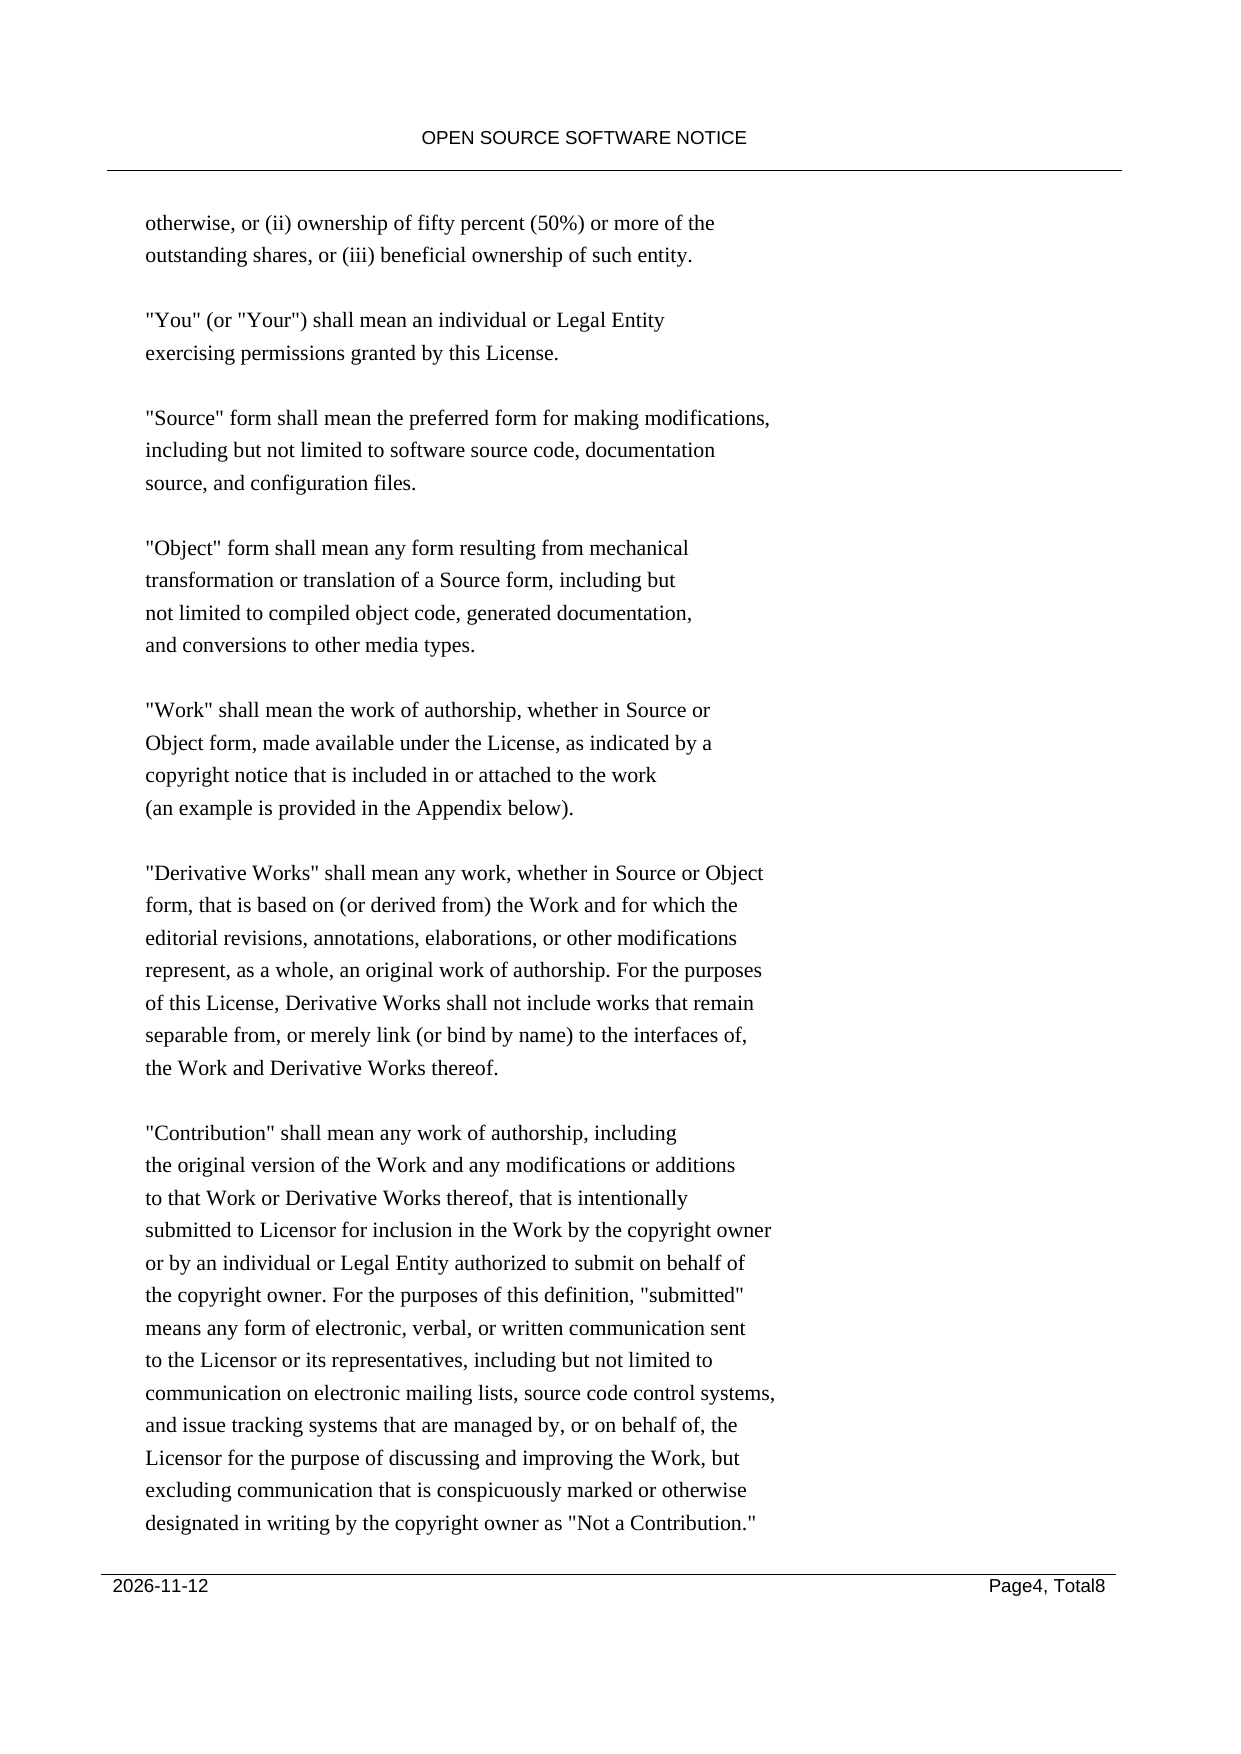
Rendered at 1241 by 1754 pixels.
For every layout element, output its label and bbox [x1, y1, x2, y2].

text [112, 206, 1128, 1539]
